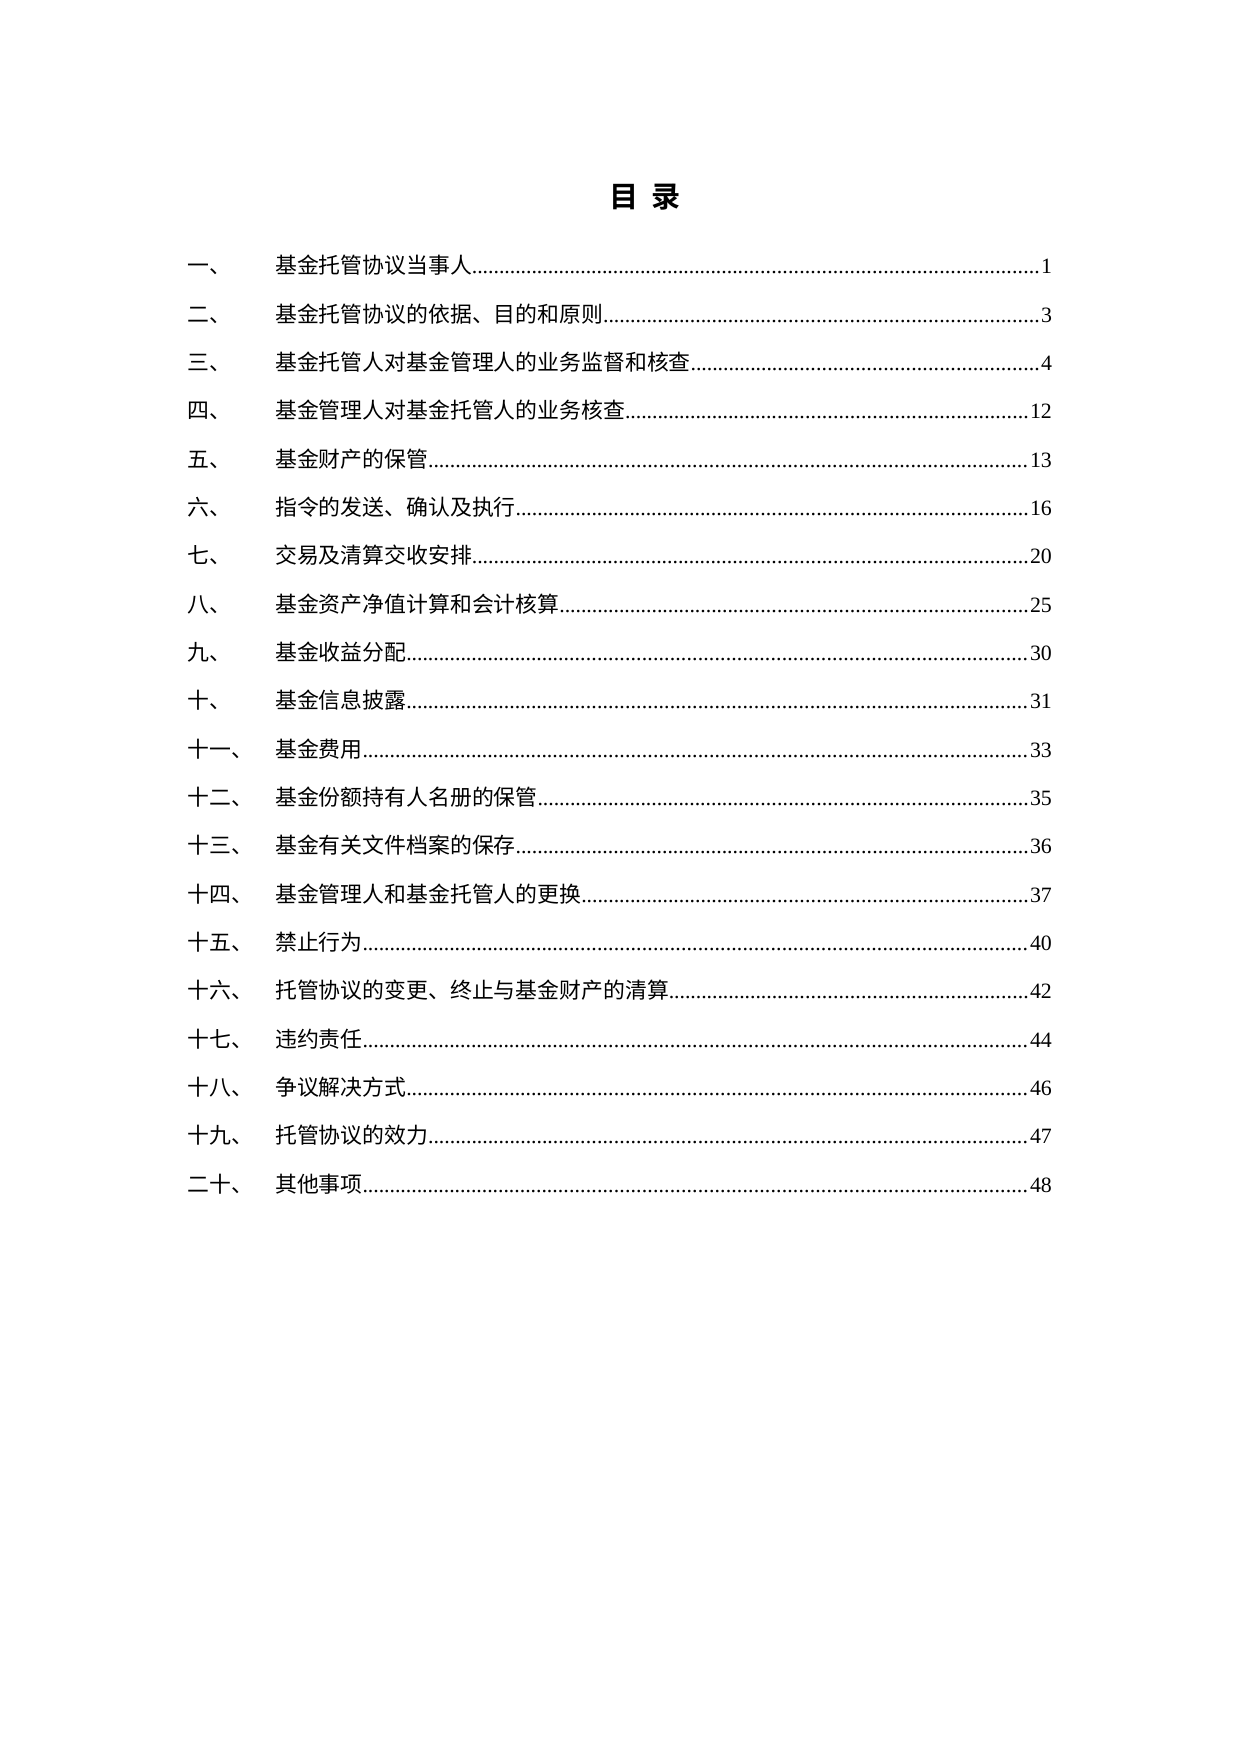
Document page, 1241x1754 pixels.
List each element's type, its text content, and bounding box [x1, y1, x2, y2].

text 一、 基金托管协议当事人 1 [187, 248, 1053, 281]
text 十九、 托管协议的效力 47 [187, 1118, 1053, 1151]
text 十三、 基金有关文件档案的保存 36 [187, 828, 1053, 861]
text 十七、 违约责任 44 [187, 1021, 1053, 1054]
text 十、 基金信息披露 31 [187, 683, 1053, 716]
text 三、 基金托管人对基金管理人的业务监督和核查 4 [187, 345, 1053, 377]
text 七、 交易及清算交收安排 20 [187, 538, 1053, 571]
text 八、 基金资产净值计算和会计核算 25 [187, 586, 1053, 619]
text 十二、 基金份额持有人名册的保管 35 [187, 780, 1053, 812]
text 五、 基金财产的保管 13 [187, 441, 1053, 474]
text 十八、 争议解决方式 46 [187, 1070, 1053, 1102]
text 目 录 [187, 162, 1053, 227]
text 九、 基金收益分配 30 [187, 635, 1053, 667]
text 四、 基金管理人对基金托管人的业务核查 12 [187, 393, 1053, 426]
text 十一、 基金费用 33 [187, 731, 1053, 764]
text 十五、 禁止行为 40 [187, 925, 1053, 957]
text 六、 指令的发送、确认及执行 16 [187, 490, 1053, 522]
text 十六、 托管协议的变更、终止与基金财产的清算 42 [187, 973, 1053, 1006]
text 二十、 其他事项 48 [187, 1166, 1053, 1199]
text 十四、 基金管理人和基金托管人的更换 37 [187, 876, 1053, 909]
text 二、 基金托管协议的依据、目的和原则 3 [187, 296, 1053, 329]
